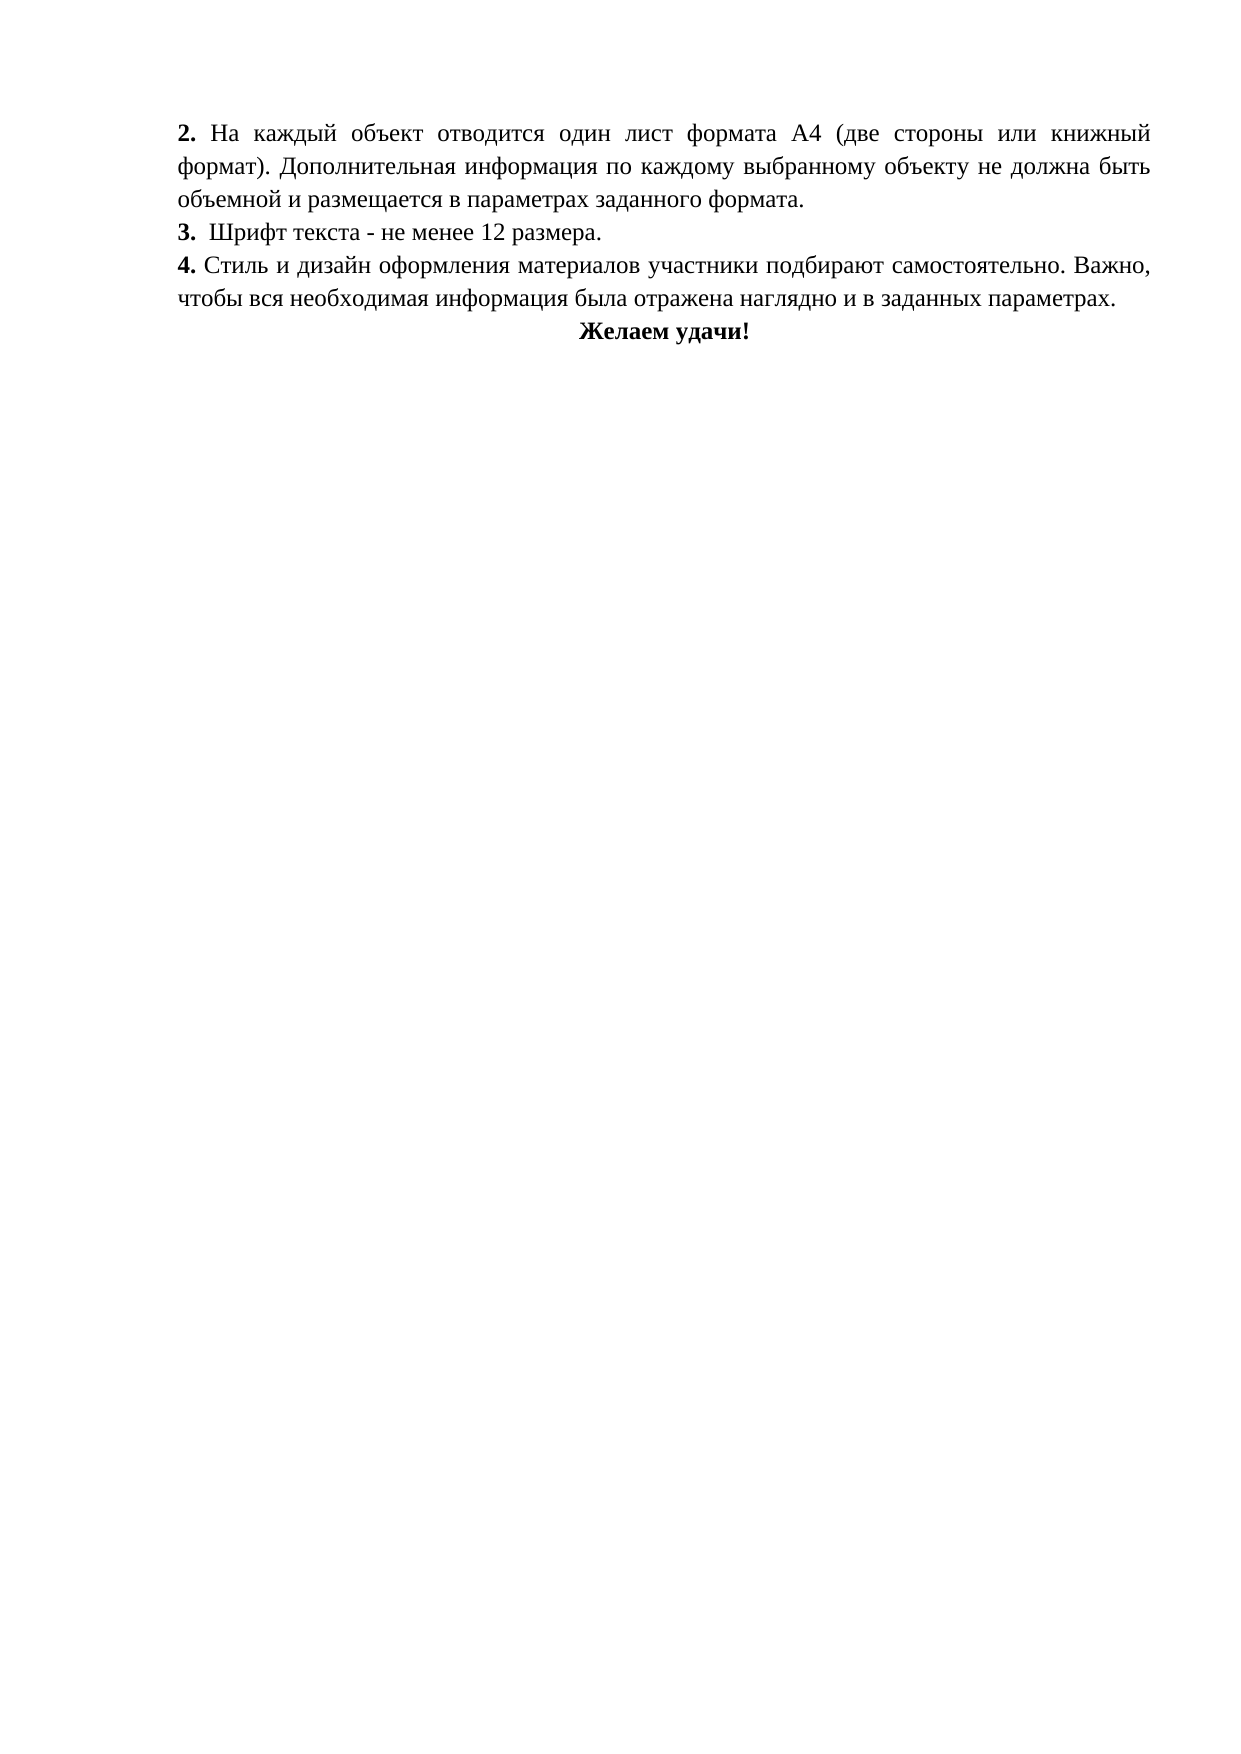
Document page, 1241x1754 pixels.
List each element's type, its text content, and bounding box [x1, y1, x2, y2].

text 2. На каждый объект отводится один лист формата А4 (две стороны или книжный формат). Дополнительная информация по каждому выбранному объекту не должна быть объемной и размещается в параметрах заданного формата. [177, 118, 1152, 213]
text 3. Шрифт текста - не менее 12 размера. [177, 217, 1152, 246]
text Желаем удачи! [177, 316, 1152, 345]
text 4. Стиль и дизайн оформления материалов участники подбирают самостоятельно. Важно, чтобы вся необходимая информация была отражена наглядно и в заданных параметрах. [177, 250, 1152, 312]
